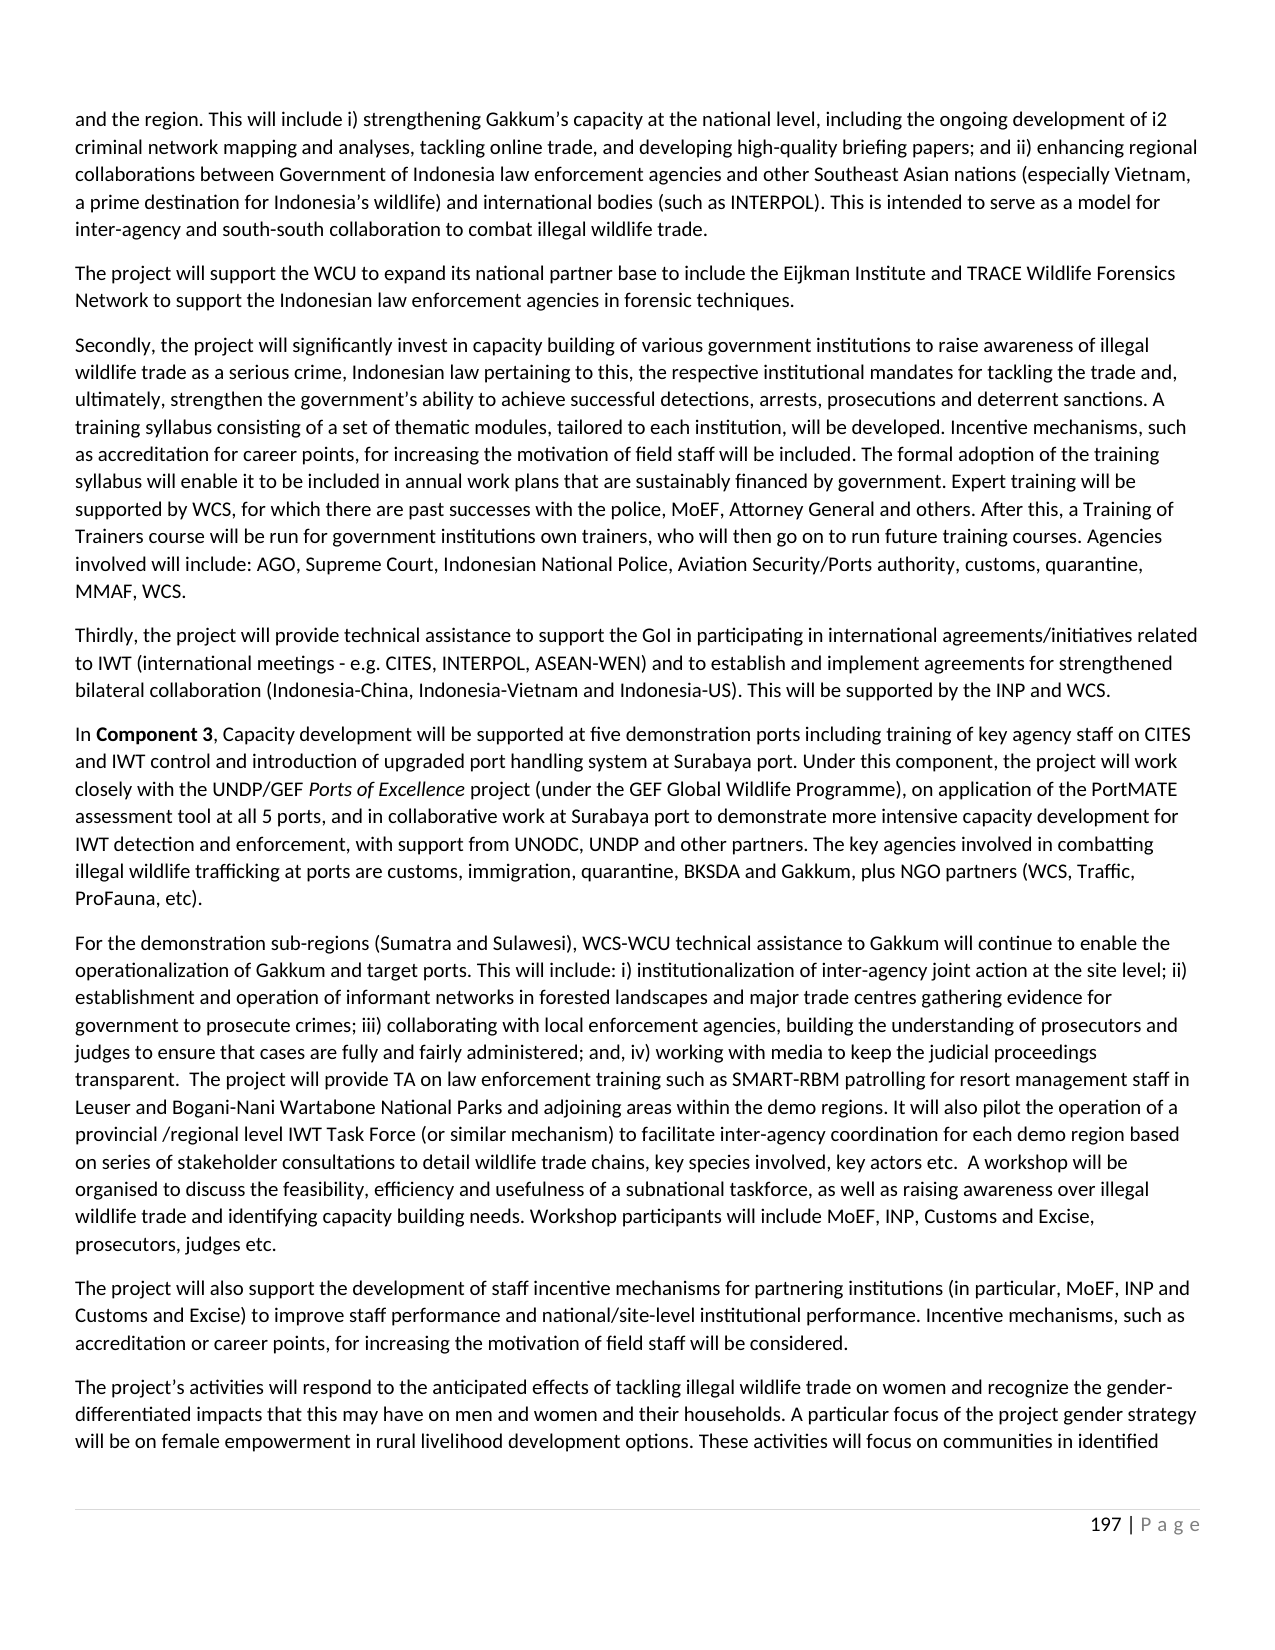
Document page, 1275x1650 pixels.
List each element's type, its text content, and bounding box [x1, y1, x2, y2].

text Secondly, the project will significantly invest in capacity building of various government institutions to raise awareness of illegal wildlife trade as a serious crime, Indonesian law pertaining to this, the respective institutional mandates for tackling the trade and, ultimately, strengthen the government’s ability to achieve successful detections, arrests, prosecutions and deterrent sanctions. A training syllabus consisting of a set of thematic modules, tailored to each institution, will be developed. Incentive mechanisms, such as accreditation for career points, for increasing the motivation of field staff will be included. The formal adoption of the training syllabus will enable it to be included in annual work plans that are sustainably financed by government. Expert training will be supported by WCS, for which there are past successes with the police, MoEF, Attorney General and others. After this, a Training of Trainers course will be run for government institutions own trainers, who will then go on to run future training courses. Agencies involved will include: AGO, Supreme Court, Indonesian National Police, Aviation Security/Ports authority, customs, quarantine, MMAF, WCS. [75, 332, 1200, 604]
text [75, 107, 1200, 242]
text In Component 3, Capacity development will be supported at five demonstration ports including training of key agency staff on CITES and IWT control and introduction of upgraded port handling system at Surabaya port. Under this component, the project will work closely with the UNDP/GEF Ports of Excellence project (under the GEF Global Wildlife Programme), on application of the PortMATE assessment tool at all 5 ports, and in collaborative work at Surabaya port to demonstrate more intensive capacity development for IWT detection and enforcement, with support from UNODC, UNDP and other partners. The key agencies involved in combatting illegal wildlife trafficking at ports are customs, immigration, quarantine, BKSDA and Gakkum, plus NGO partners (WCS, Traffic, ProFauna, etc). [75, 721, 1200, 911]
text For the demonstration sub-regions (Sumatra and Sulawesi), WCS-WCU technical assistance to Gakkum will continue to enable the operationalization of Gakkum and target ports. This will include: i) institutionalization of inter-agency joint action at the site level; ii) establishment and operation of informant networks in forested landscapes and major trade centres gathering evidence for government to prosecute crimes; iii) collaborating with local enforcement agencies, building the understanding of prosecutors and judges to ensure that cases are fully and fairly administered; and, iv) working with media to keep the judicial proceedings transparent. The project will provide TA on law enforcement training such as SMART-RBM patrolling for resort management staff in Leuser and Bogani-Nani Wartabone National Parks and adjoining areas within the demo regions. It will also pilot the operation of a provincial /regional level IWT Task Force (or similar mechanism) to facilitate inter-agency coordination for each demo region based on series of stakeholder consultations to detail wildlife trade chains, key species involved, key actors etc. A workshop will be organised to discuss the feasibility, efficiency and usefulness of a subnational taskforce, as well as raising awareness over illegal wildlife trade and identifying capacity building needs. Workshop participants will include MoEF, INP, Customs and Excise, prosecutors, judges etc. [75, 930, 1200, 1256]
text The project will also support the development of staff incentive mechanisms for partnering institutions (in particular, MoEF, INP and Customs and Excise) to improve staff performance and national/site-level institutional performance. Incentive mechanisms, such as accreditation or career points, for increasing the motivation of field staff will be considered. [75, 1275, 1200, 1355]
text The project will support the WCU to expand its national partner base to include the Eijkman Institute and TRACE Wildlife Forensics Network to support the Indonesian law enforcement agencies in forensic techniques. [75, 260, 1200, 313]
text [75, 1374, 1200, 1454]
text Thirdly, the project will provide technical assistance to support the GoI in participating in international agreements/initiatives related to IWT (international meetings - e.g. CITES, INTERPOL, ASEAN-WEN) and to establish and implement agreements for strengthened bilateral collaboration (Indonesia-China, Indonesia-Vietnam and Indonesia-US). This will be supported by the INP and WCS. [75, 622, 1200, 703]
